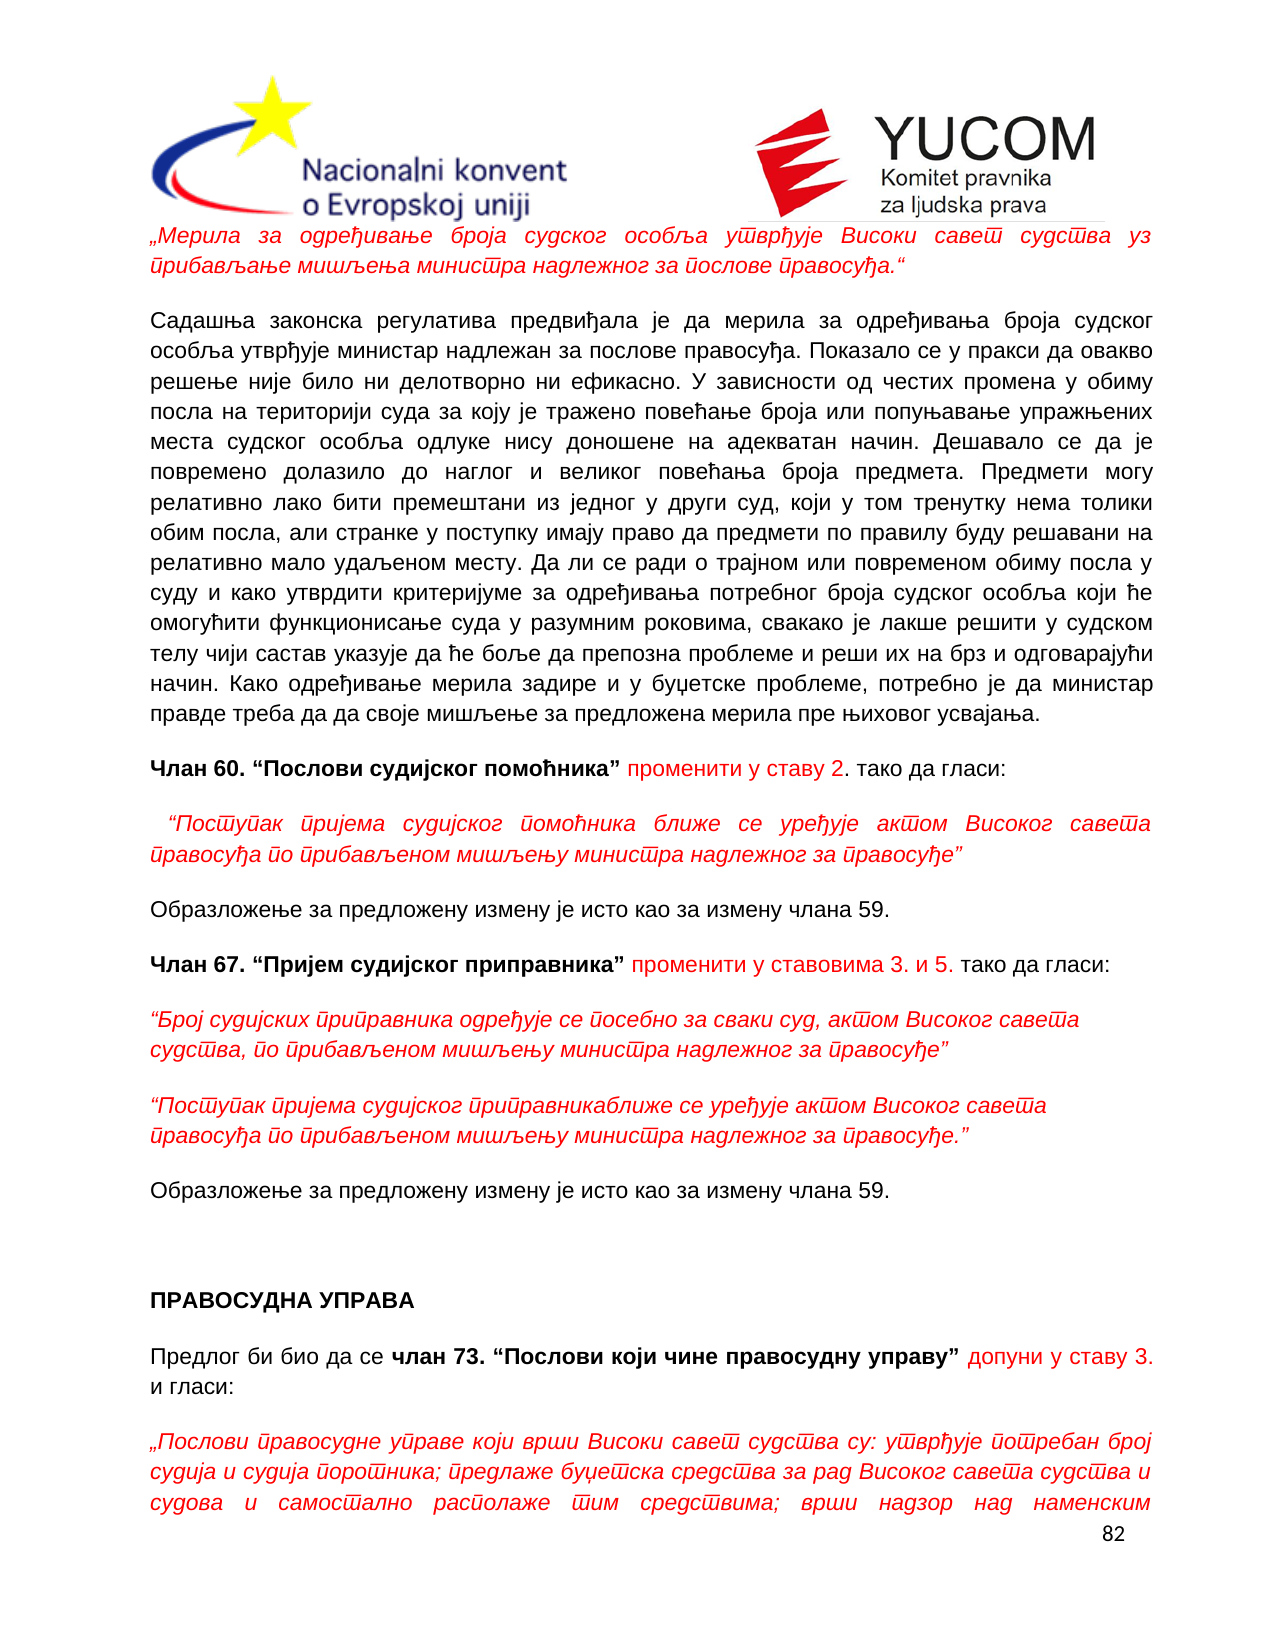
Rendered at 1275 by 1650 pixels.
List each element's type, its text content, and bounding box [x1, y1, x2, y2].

picture [747, 106, 1106, 222]
text „Мерила за одређивање броја судског особља утврђује Високи савет судства уз прибављање мишљења министра надлежног за послове правосуђа.“ [150, 222, 1154, 278]
picture [150, 75, 568, 222]
text Члан 60. “Послови судијског помоћника” променити у ставу 2. тако да гласи: [150, 755, 1154, 782]
text Образложење за предложену измену је исто као за измену члана 59. [150, 896, 1154, 922]
text “Број судијских приправника одређује се посебно за сваки суд, актом Високог савета судства, по прибављеном мишљењу министра надлежног за правосуђе” [150, 1006, 1154, 1063]
text ПРАВОСУДНА УПРАВА [150, 1287, 1154, 1314]
text “Поступак пријема судијског приправникаближе се уређује актом Високог савета правосуђа по прибављеном мишљењу министра надлежног за правосуђе.” [150, 1092, 1154, 1148]
text “Поступак пријема судијског помоћника ближе се уређује актом Високог савета правосуђа по прибављеном мишљењу министра надлежног за правосуђе” [150, 810, 1154, 867]
text Образложење за предложену измену је исто као за измену члана 59. [150, 1177, 1154, 1203]
text Предлог би био да се члан 73. “Послови који чине правосудну управу” допуни у ставу 3. и гласи: [150, 1343, 1154, 1399]
text Члан 67. “Пријем судијског приправника” променити у ставовима 3. и 5. тако да гласи: [150, 951, 1154, 977]
text Садашња законска регулатива предвиђала је да мерила за одређивања броја судског особља утврђује министар надлежан за послове правосуђа. Показало се у пракси да овакво решење није било ни делотворно ни ефикасно. У зависности од честих промена у обиму посла на територији суда за коју је тражено повећање броја или попуњавање упражњених места судског особља одлуке нису доношене на адекватан начин. Дешавало се да је повремено долазило до наглог и великог повећања броја предмета. Предмети могу релативно лако бити премештани из једног у други суд, који у том тренутку нема толики обим посла, али странке у поступку имају право да предмети по правилу буду решавани на релативно мало удаљеном месту. Да ли се ради о трајном или повременом обиму посла у суду и како утврдити критеријуме за одређивања потребног броја судског особља који ће омогућити функционисање суда у разумним роковима, свакако је лакше решити у судском телу чији састав указује да ће боље да препозна проблеме и реши их на брз и одговарајући начин. Како одређивање мерила задире и у буџетске проблеме, потребно је да министар правде треба да да своје мишљење за предложена мерила пре њиховог усвајања. [150, 307, 1154, 726]
